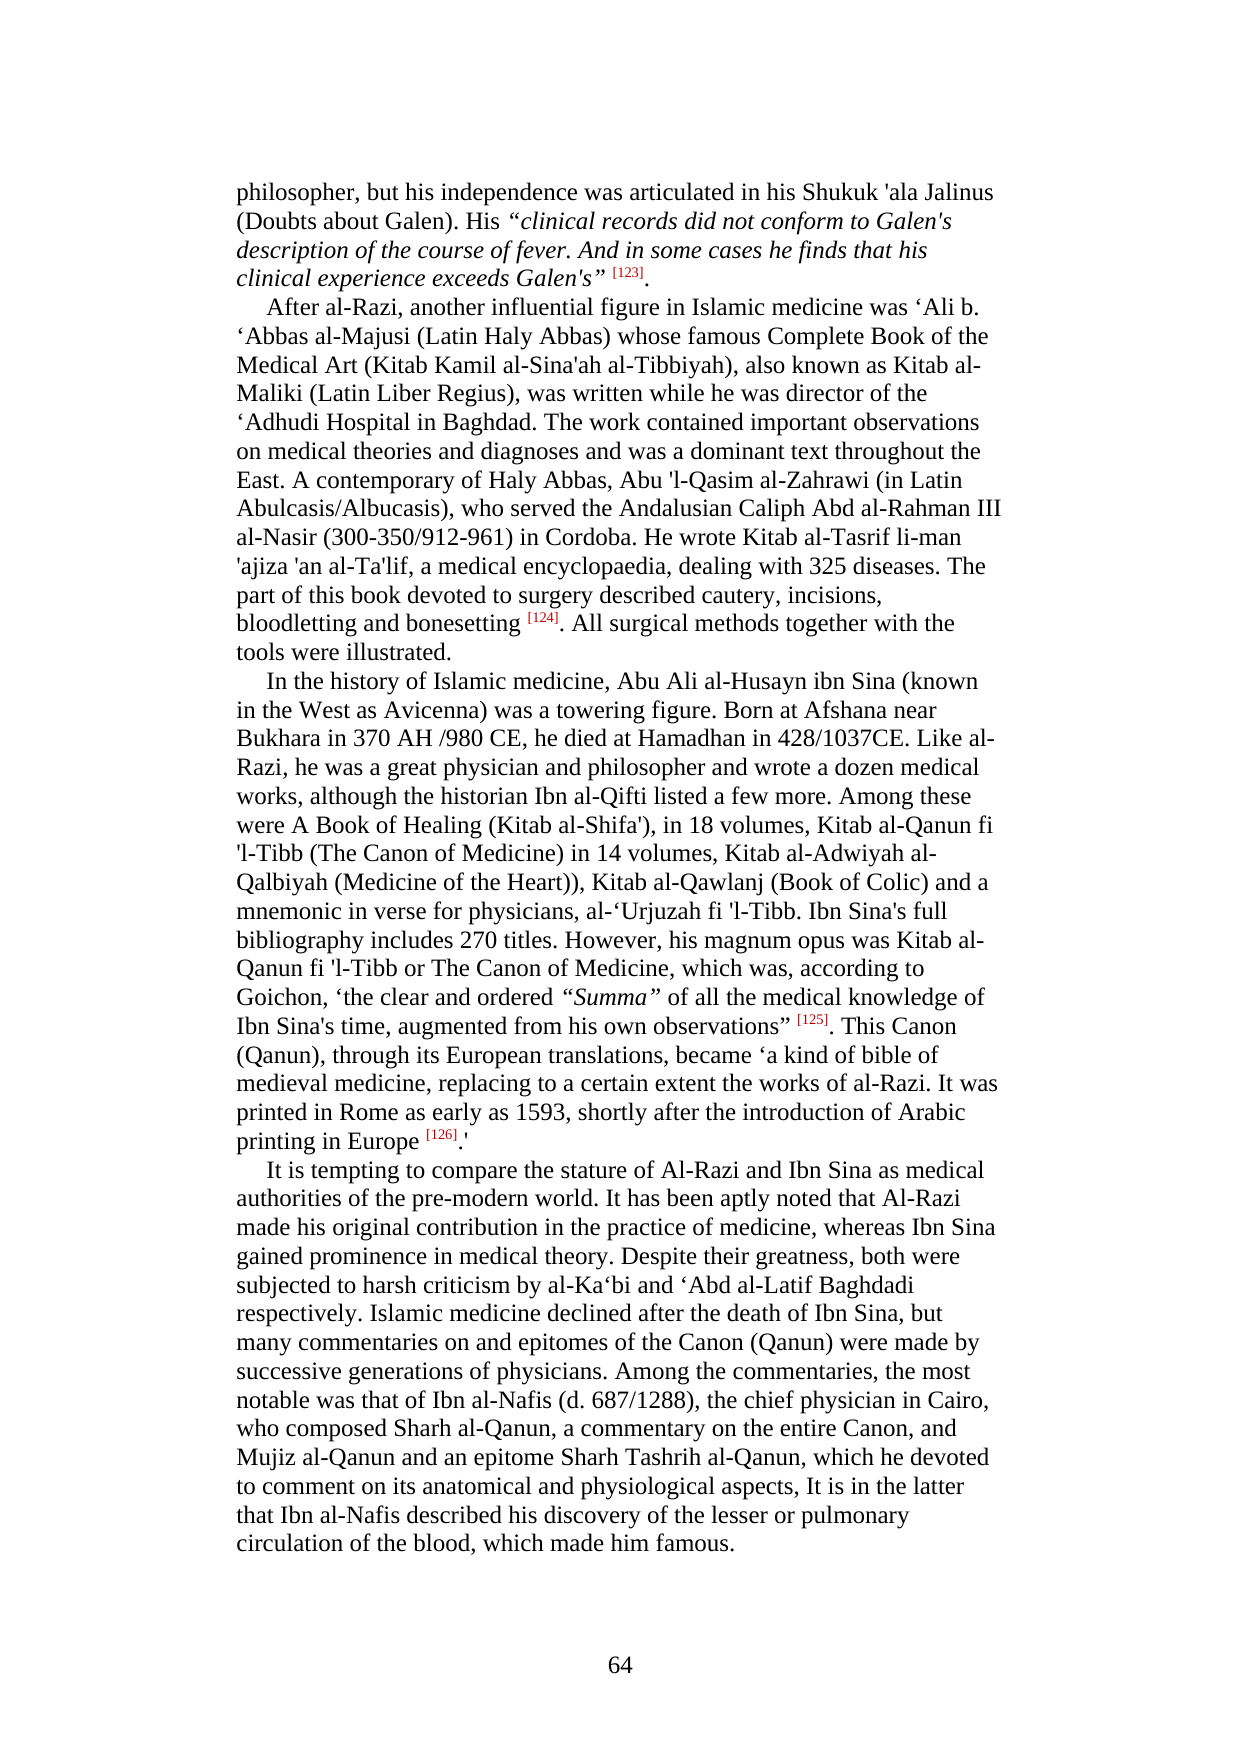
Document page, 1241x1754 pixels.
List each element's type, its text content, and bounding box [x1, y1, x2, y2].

text In the history of Islamic medicine, Abu Ali al-Husayn ibn Sina (known in the West as Avicenna) was a towering figure. Born at Afshana near Bukhara in 370 AH /980 CE, he died at Hamadhan in 428/1037CE. Like al-Razi, he was a great physician and philosopher and wrote a dozen medical works, although the historian Ibn al-Qifti listed a few more. Among these were A Book of Healing (Kitab al-Shifa'), in 18 volumes, Kitab al-Qanun fi 'l-Tibb (The Canon of Medicine) in 14 volumes, Kitab al-Adwiyah al-Qalbiyah (Medicine of the Heart)), Kitab al-Qawlanj (Book of Colic) and a mnemonic in verse for physicians, al-‘Urjuzah fi 'l-Tibb. Ibn Sina's full bibliography includes 270 titles. However, his magnum opus was Kitab al-Qanun fi 'l-Tibb or The Canon of Medicine, which was, according to Goichon, ‘the clear and ordered “Summa” of all the medical knowledge of Ibn Sina's time, augmented from his own observations” [125]. This Canon (Qanun), through its European translations, became ‘a kind of bible of medieval medicine, replacing to a certain extent the works of al-Razi. It was printed in Rome as early as 1593, shortly after the introduction of Arabic printing in Europe [126].' [236, 666, 1004, 1155]
text It is tempting to compare the stature of Al-Razi and Ibn Sina as medical authorities of the pre-modern world. It has been aptly noted that Al-Razi made his original contribution in the practice of medicine, whereas Ibn Sina gained prominence in medical theory. Despite their greatness, both were subjected to harsh criticism by al-Ka‘bi and ‘Abd al-Latif Baghdadi respectively. Islamic medicine declined after the death of Ibn Sina, but many commentaries on and epitomes of the Canon (Qanun) were made by successive generations of physicians. Among the commentaries, the most notable was that of Ibn al-Nafis (d. 687/1288), the chief physician in Cairo, who composed Sharh al-Qanun, a commentary on the entire Canon, and Mujiz al-Qanun and an epitome Sharh Tashrih al-Qanun, which he devoted to comment on its anatomical and physiological aspects, It is in the latter that Ibn al-Nafis described his discovery of the lesser or pulmonary circulation of the blood, which made him famous. [236, 1155, 1004, 1557]
text After al-Razi, another influential figure in Islamic medicine was ‘Ali b. ‘Abbas al-Majusi (Latin Haly Abbas) whose famous Complete Book of the Medical Art (Kitab Kamil al-Sina'ah al-Tibbiyah), also known as Kitab al-Maliki (Latin Liber Regius), was written while he was director of the ‘Adhudi Hospital in Baghdad. The work contained important observations on medical theories and diagnoses and was a dominant text throughout the East. A contemporary of Haly Abbas, Abu 'l-Qasim al-Zahrawi (in Latin Abulcasis/Albucasis), who served the Andalusian Caliph Abd al-Rahman III al-Nasir (300-350/912-961) in Cordoba. He wrote Kitab al-Tasrif li-man 'ajiza 'an al-Ta'lif, a medical encyclopaedia, dealing with 325 diseases. The part of this book devoted to surgery described cautery, incisions, bloodletting and bonesetting [124]. All surgical methods together with the tools were illustrated. [236, 292, 1004, 666]
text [236, 177, 1004, 292]
